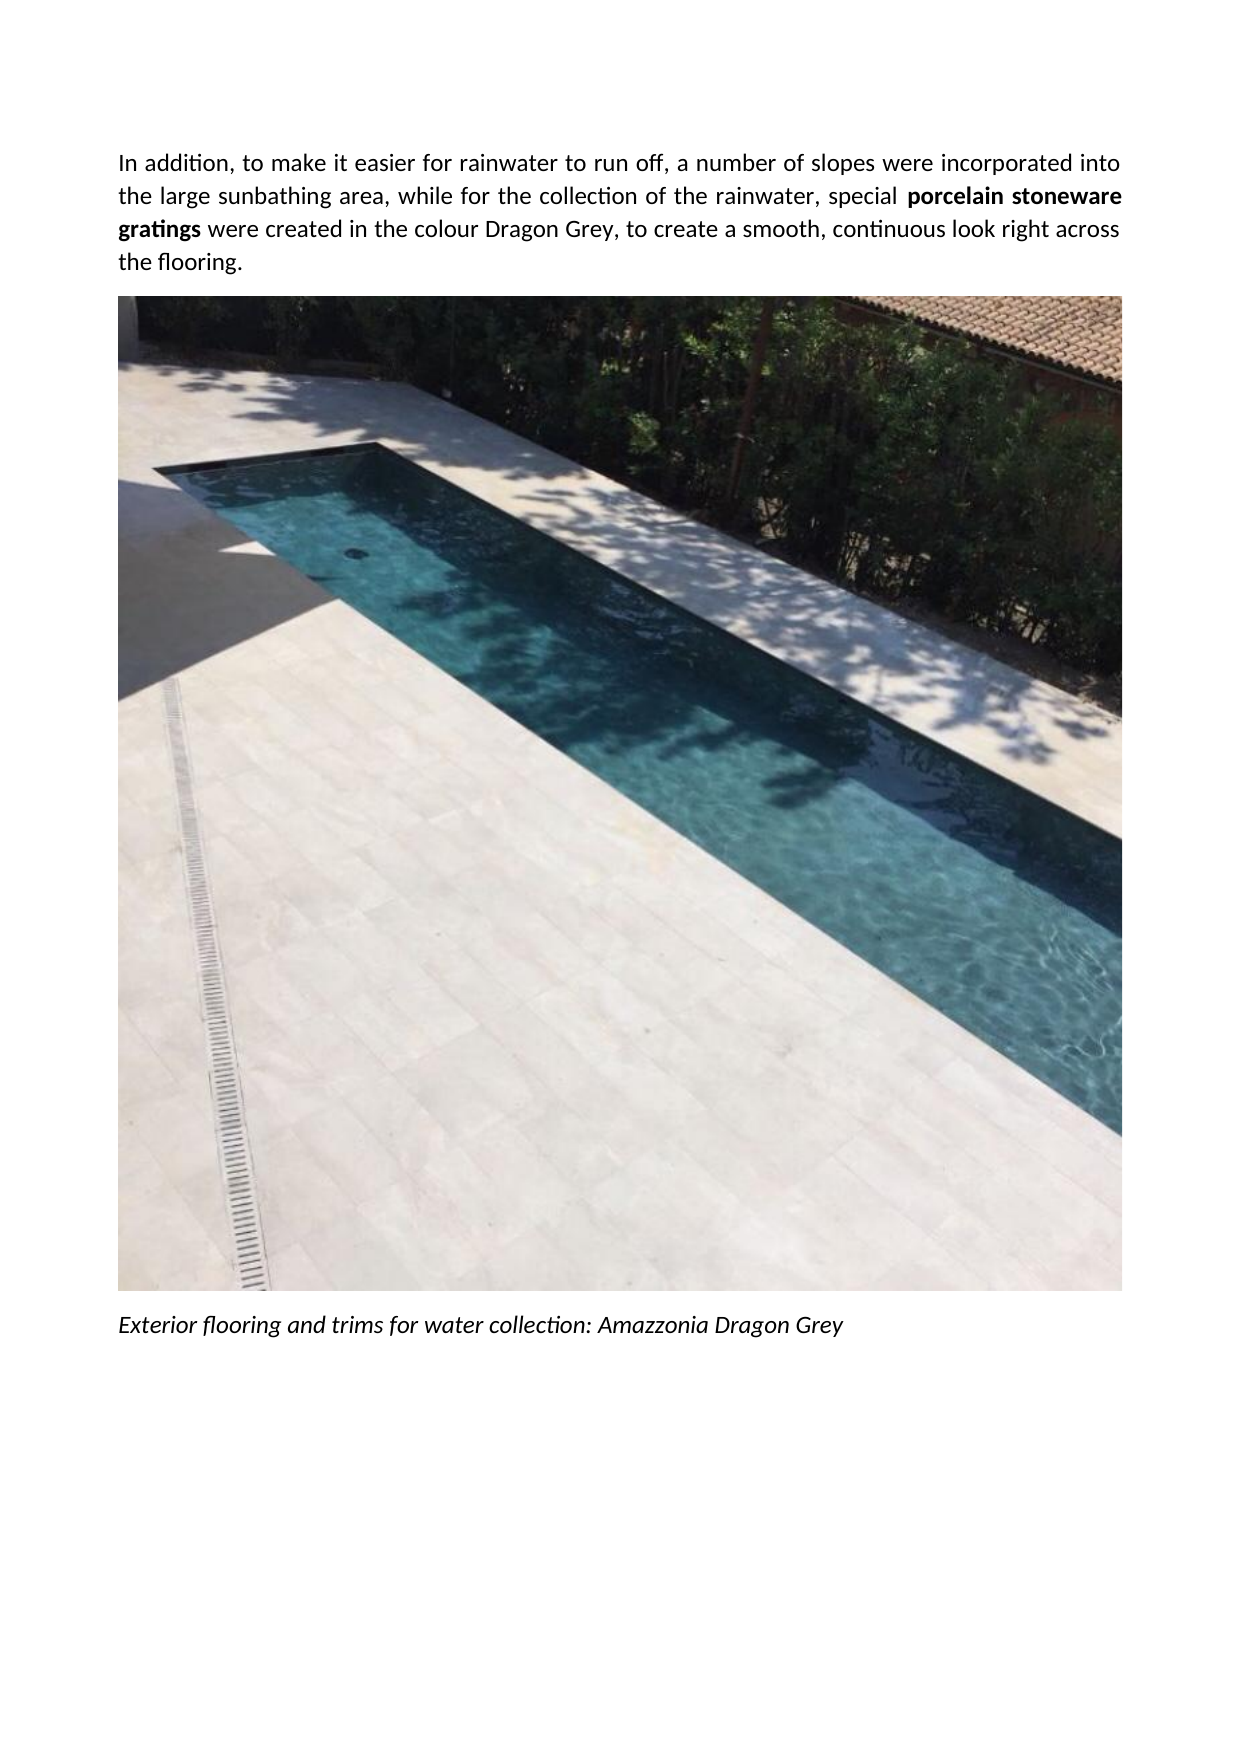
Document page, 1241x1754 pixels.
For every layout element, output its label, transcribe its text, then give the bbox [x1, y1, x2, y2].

picture [118, 296, 1123, 1291]
text Exterior flooring and trims for water collection: Amazzonia Dragon Grey [118, 1309, 1122, 1340]
text In addition, to make it easier for rainwater to run off, a number of slopes were incorporated into the large sunbathing area, while for the collection of the rainwater, special porcelain stoneware gratings were created in the colour Dragon Grey, to create a smooth, continuous look right across the flooring. [118, 148, 1122, 277]
